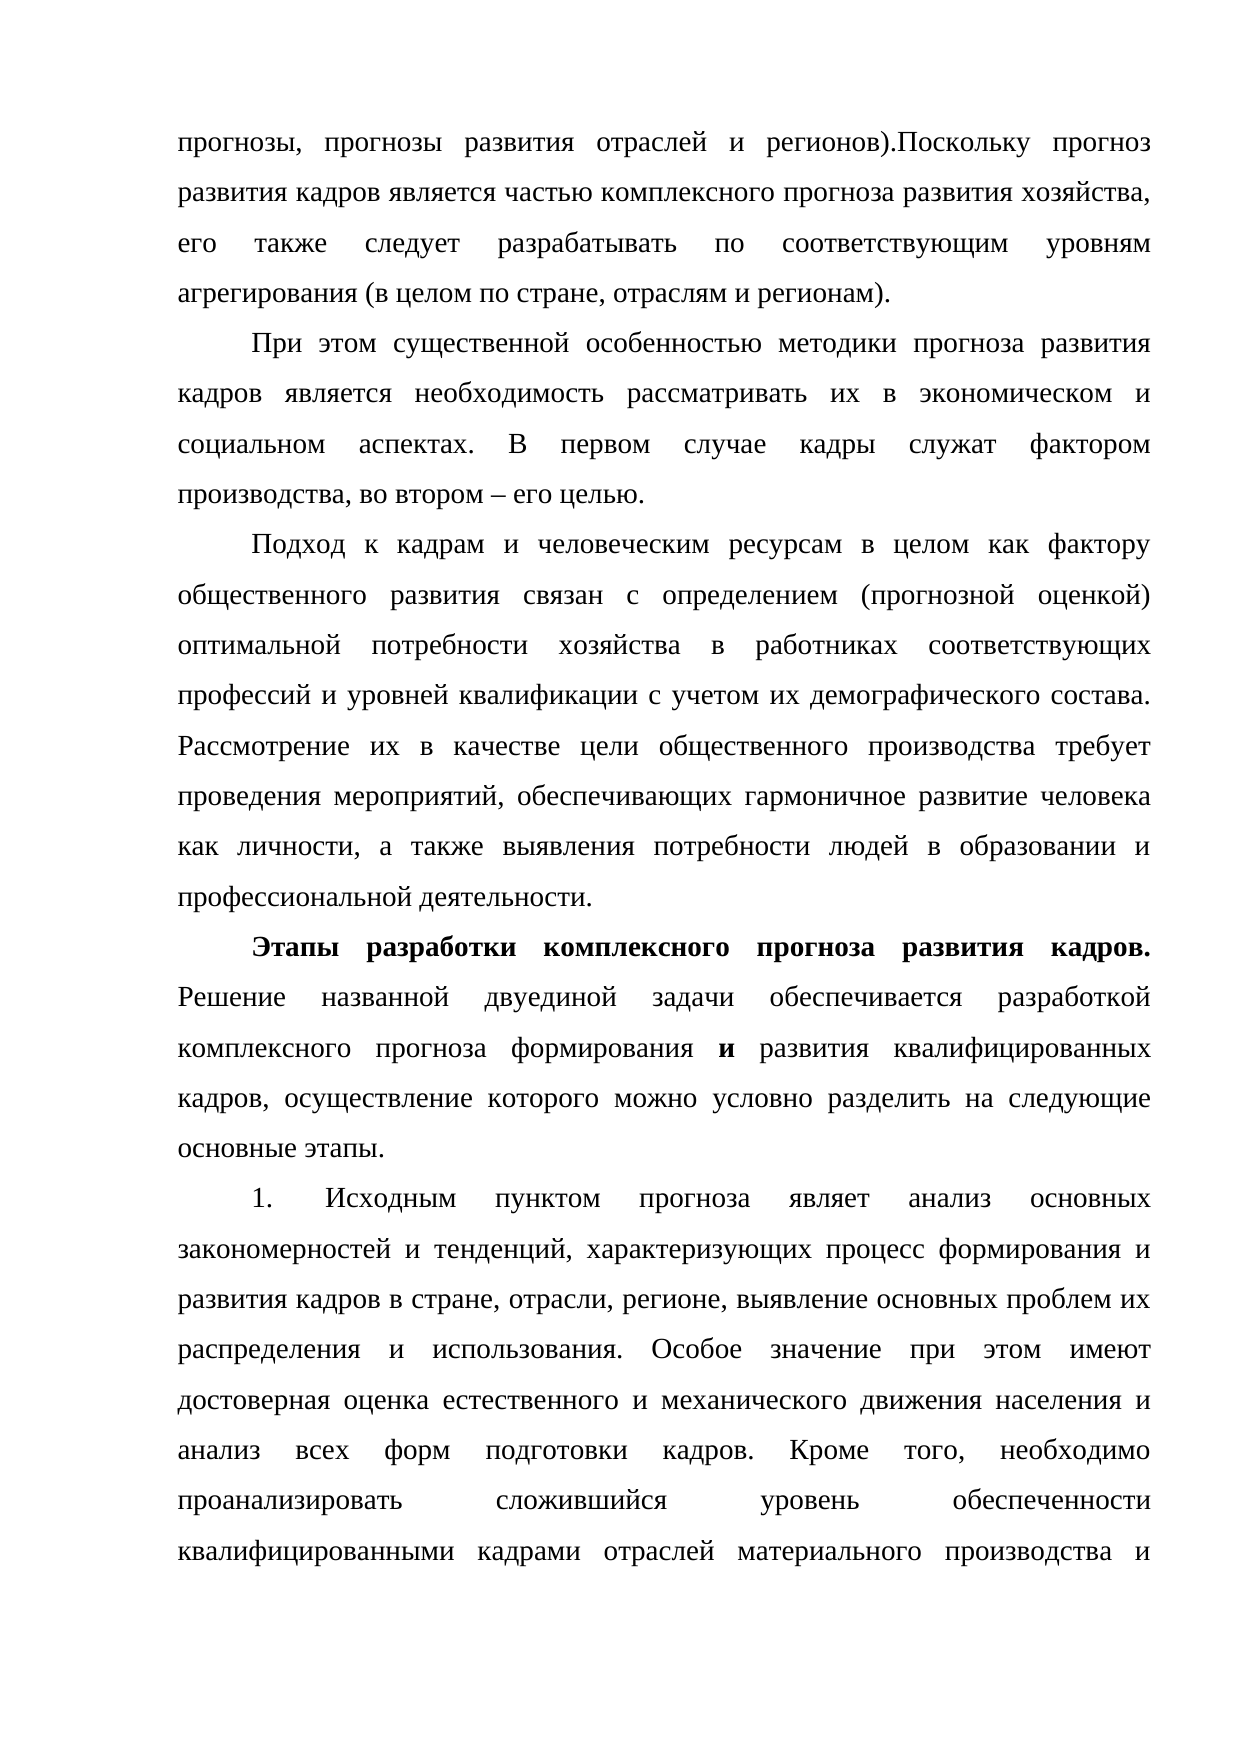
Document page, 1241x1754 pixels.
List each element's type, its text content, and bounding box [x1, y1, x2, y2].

text Подход к кадрам и человеческим ресурсам в целом как фактору общественного развития связан с определением (прогнозной оценкой) оптимальной потребности хозяйства в работниках соответствующих профессий и уровней квалификации с учетом их демографического состава. Рассмотрение их в качестве цели общественного производства требует проведения мероприятий, обеспечивающих гармоничное развитие человека как личности, а также выявления потребности людей в образовании и профессиональной деятельности. [177, 527, 1152, 912]
text При этом существенной особенностью методики прогноза развития кадров является необходимость рассматривать их в экономическом и социальном аспектах. В первом случае кадры служат фактором производства, во втором – его целью. [177, 325, 1152, 510]
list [177, 1181, 1152, 1566]
text Этапы разработки комплексного прогноза развития кадров. Решение названной двуединой задачи обеспечивается разработкой комплексного прогноза формирования и развития квалифицированных кадров, осуществление которого можно условно разделить на следующие основные этапы. [177, 929, 1152, 1164]
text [177, 124, 1152, 308]
